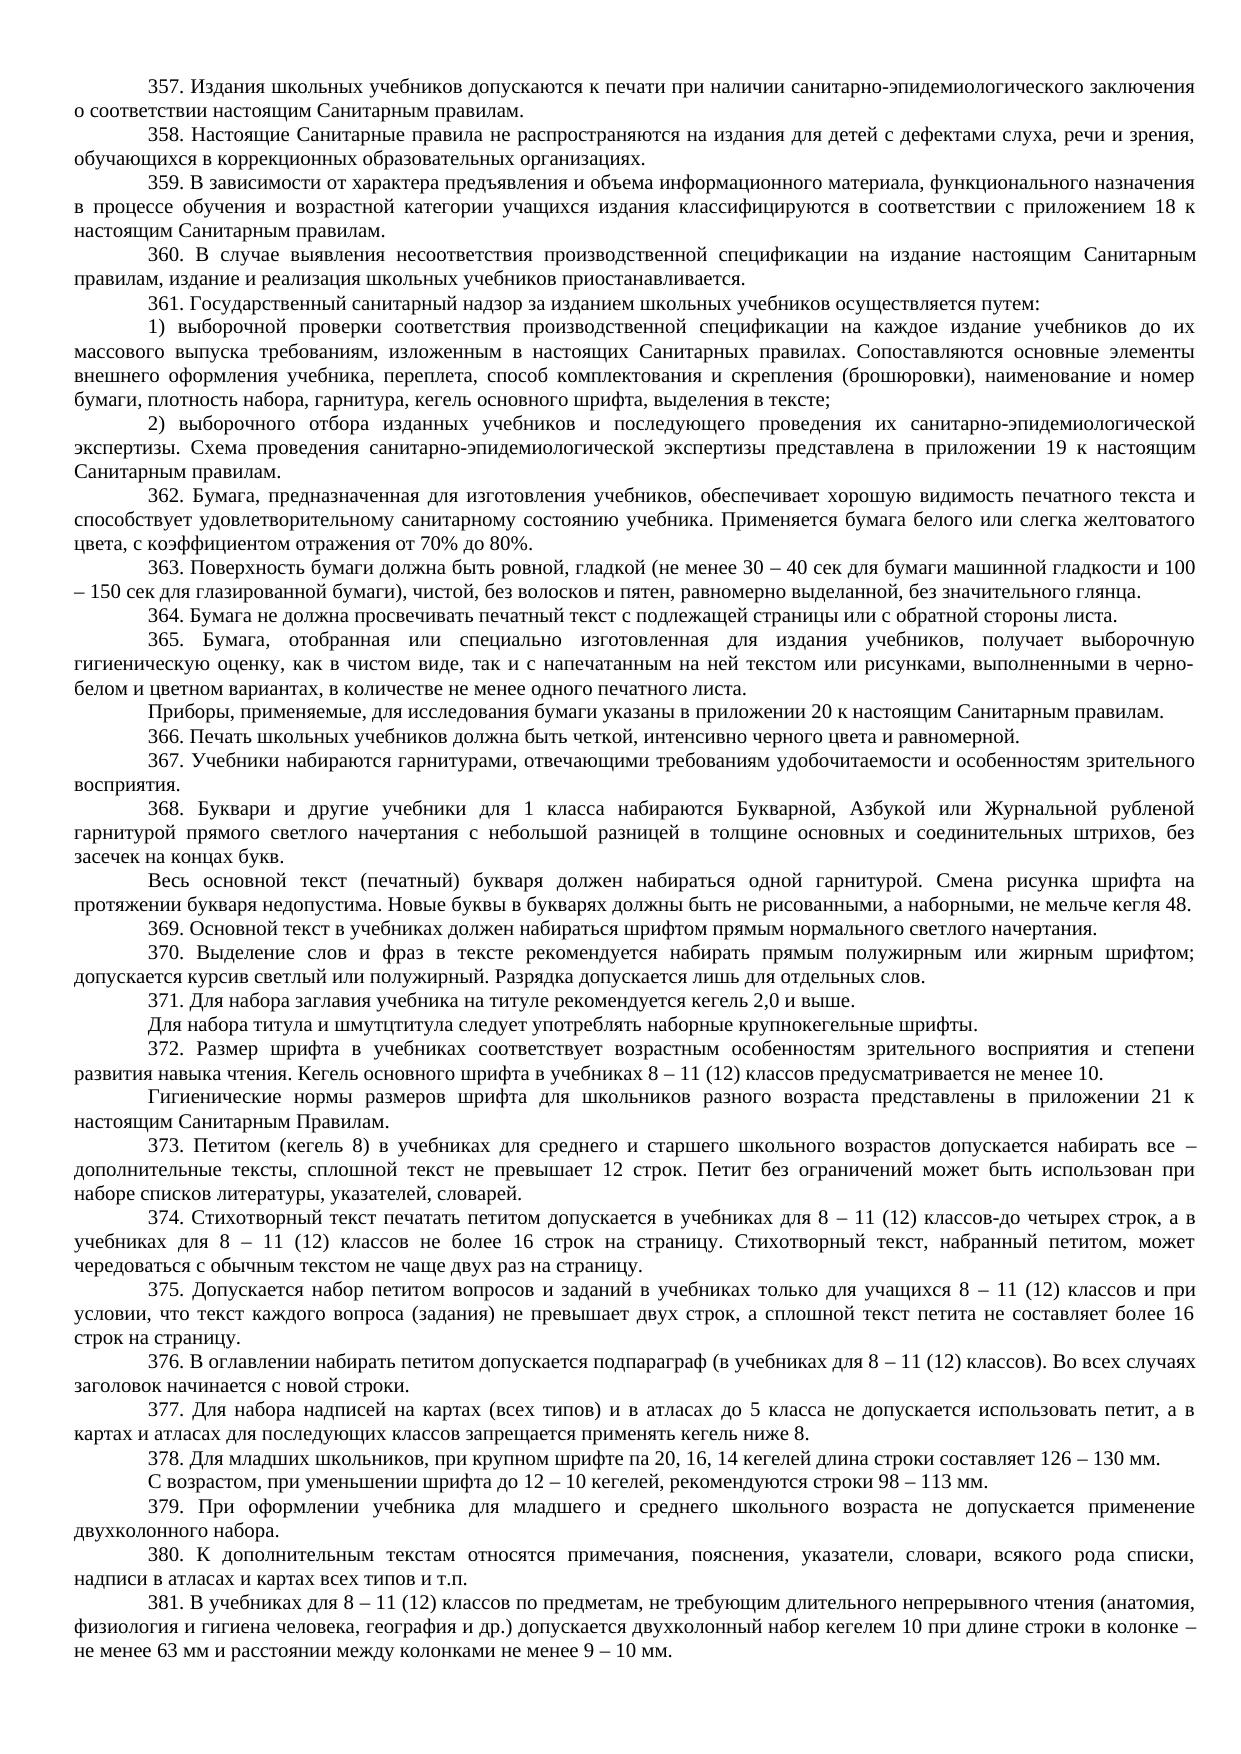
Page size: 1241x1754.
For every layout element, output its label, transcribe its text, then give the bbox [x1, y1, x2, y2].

text 367. Учебники набираются гарнитурами, отвечающими требованиям удобочитаемости и особенностям зрительного восприятия. [74, 748, 1196, 796]
text 359. В зависимости от характера предъявления и объема информационного материала, функционального назначения в процессе обучения и возрастной категории учащихся издания классифицируются в соответствии с приложением 18 к настоящим Санитарным правилам. [74, 170, 1196, 242]
text 371. Для набора заглавия учебника на титуле рекомендуется кегель 2,0 и выше. [74, 988, 1196, 1012]
text 370. Выделение слов и фраз в тексте рекомендуется набирать прямым полужирным или жирным шрифтом; допускается курсив светлый или полужирный. Разрядка допускается лишь для отдельных слов. [74, 940, 1196, 988]
text 360. В случае выявления несоответствия производственной спецификации на издание настоящим Санитарным правилам, издание и реализация школьных учебников приостанавливается. [74, 242, 1196, 290]
text 374. Стихотворный текст печатать петитом допускается в учебниках для 8 – 11 (12) классов-до четырех строк, а в учебниках для 8 – 11 (12) классов не более 16 строк на страницу. Стихотворный текст, набранный петитом, может чередоваться с обычным текстом не чаще двух раз на страницу. [74, 1205, 1196, 1277]
text 361. Государственный санитарный надзор за изданием школьных учебников осуществляется путем: [74, 290, 1196, 314]
text 380. К дополнительным текстам относятся примечания, пояснения, указатели, словари, всякого рода списки, надписи в атласах и картах всех типов и т.п. [74, 1542, 1196, 1590]
text 377. Для набора надписей на картах (всех типов) и в атласах до 5 класса не допускается использовать петит, а в картах и атласах для последующих классов запрещается применять кегель ниже 8. [74, 1397, 1196, 1445]
text 365. Бумага, отобранная или специально изготовленная для издания учебников, получает выборочную гигиеническую оценку, как в чистом виде, так и с напечатанным на ней текстом или рисунками, выполненными в черно-белом и цветном вариантах, в количестве не менее одного печатного листа. [74, 627, 1196, 699]
text 378. Для младших школьников, при крупном шрифте па 20, 16, 14 кегелей длина строки составляет 126 – . [74, 1445, 1077, 1469]
text 373. Петитом (кегель 8) в учебниках для среднего и старшего школьного возрастов допускается набирать все – дополнительные тексты, сплошной текст не превышает 12 строк. Петит без ограничений может быть использован при наборе списков литературы, указателей, словарей. [74, 1133, 1196, 1205]
text Приборы, применяемые, для исследования бумаги указаны в приложении 20 к настоящим Санитарным правилам. [74, 699, 1196, 723]
text 364. Бумага не должна просвечивать печатный текст с подлежащей страницы или с обратной стороны листа. [74, 603, 1196, 627]
text 358. Настоящие Санитарные правила не распространяются на издания для детей с дефектами слуха, речи и зрения, обучающихся в коррекционных образовательных организациях. [74, 122, 1196, 170]
text Для набора титула и шмутцтитула следует употреблять наборные крупнокегельные шрифты. [74, 1012, 1196, 1036]
text Весь основной текст (печатный) букваря должен набираться одной гарнитурой. Смена рисунка шрифта на протяжении букваря недопустима. Новые буквы в букварях должны быть не рисованными, а наборными, не мельче кегля 48. [74, 868, 1196, 916]
text 362. Бумага, предназначенная для изготовления учебников, обеспечивает хорошую видимость печатного текста и способствует удовлетворительному санитарному состоянию учебника. Применяется бумага белого или слегка желтоватого цвета, с коэффициентом отражения от 70% до 80%. [74, 483, 1196, 555]
text 2) выборочного отбора изданных учебников и последующего проведения их санитарно-эпидемиологической экспертизы. Схема проведения санитарно-эпидемиологической экспертизы представлена в приложении 19 к настоящим Санитарным правилам. [74, 411, 1196, 483]
text 372. Размер шрифта в учебниках соответствует возрастным особенностям зрительного восприятия и степени развития навыка чтения. Кегель основного шрифта в учебниках 8 – 11 (12) классов предусматривается не менее 10. [74, 1036, 1196, 1084]
text 369. Основной текст в учебниках должен набираться шрифтом прямым нормального светлого начертания. [74, 916, 1196, 940]
text 363. Поверхность бумаги должна быть ровной, гладкой (не менее 30 – 40 сек для бумаги машинной гладкости и 100 – 150 сек для глазированной бумаги), чистой, без волосков и пятен, равномерно выделанной, без значительного глянца. [74, 555, 1196, 603]
text 375. Допускается набор петитом вопросов и заданий в учебниках только для учащихся 8 – 11 (12) классов и при условии, что текст каждого вопроса (задания) не превышает двух строк, а сплошной текст петита не составляет более 16 строк на страницу. [74, 1277, 1196, 1349]
text 366. Печать школьных учебников должна быть четкой, интенсивно черного цвета и равномерной. [74, 723, 1196, 748]
text 381. В учебниках для 8 – 11 (12) классов по предметам, не требующим длительного непрерывного чтения (анатомия, физиология и гигиена человека, география и др.) допускается двухколонный набор кегелем 10 при длине строки в колонке – не менее и расстоянии между колонками не менее 9 – . [74, 1590, 1196, 1662]
text Гигиенические нормы размеров шрифта для школьников разного возраста представлены в приложении 21 к настоящим Санитарным Правилам. [74, 1084, 1196, 1133]
text 357. Издания школьных учебников допускаются к печати при наличии санитарно-эпидемиологического заключения о соответствии настоящим Санитарным правилам. [74, 74, 1196, 122]
text С возрастом, при уменьшении шрифта до 12 – 10 кегелей, рекомендуются строки 98 – . [74, 1469, 1196, 1493]
text 376. В оглавлении набирать петитом допускается подпараграф (в учебниках для 8 – 11 (12) классов). Во всех случаях заголовок начинается с новой строки. [74, 1349, 1196, 1397]
text 368. Буквари и другие учебники для 1 класса набираются Букварной, Азбукой или Журнальной рубленой гарнитурой прямого светлого начертания с небольшой разницей в толщине основных и соединительных штрихов, без засечек на концах букв. [74, 796, 1196, 868]
text 379. При оформлении учебника для младшего и среднего школьного возраста не допускается применение двухколонного набора. [74, 1493, 1196, 1542]
text 1) выборочной проверки соответствия производственной спецификации на каждое издание учебников до их массового выпуска требованиям, изложенным в настоящих Санитарных правилах. Сопоставляются основные элементы внешнего оформления учебника, переплета, способ комплектования и скрепления (брошюровки), наименование и номер бумаги, плотность набора, гарнитура, кегель основного шрифта, выделения в тексте; [74, 314, 1196, 411]
